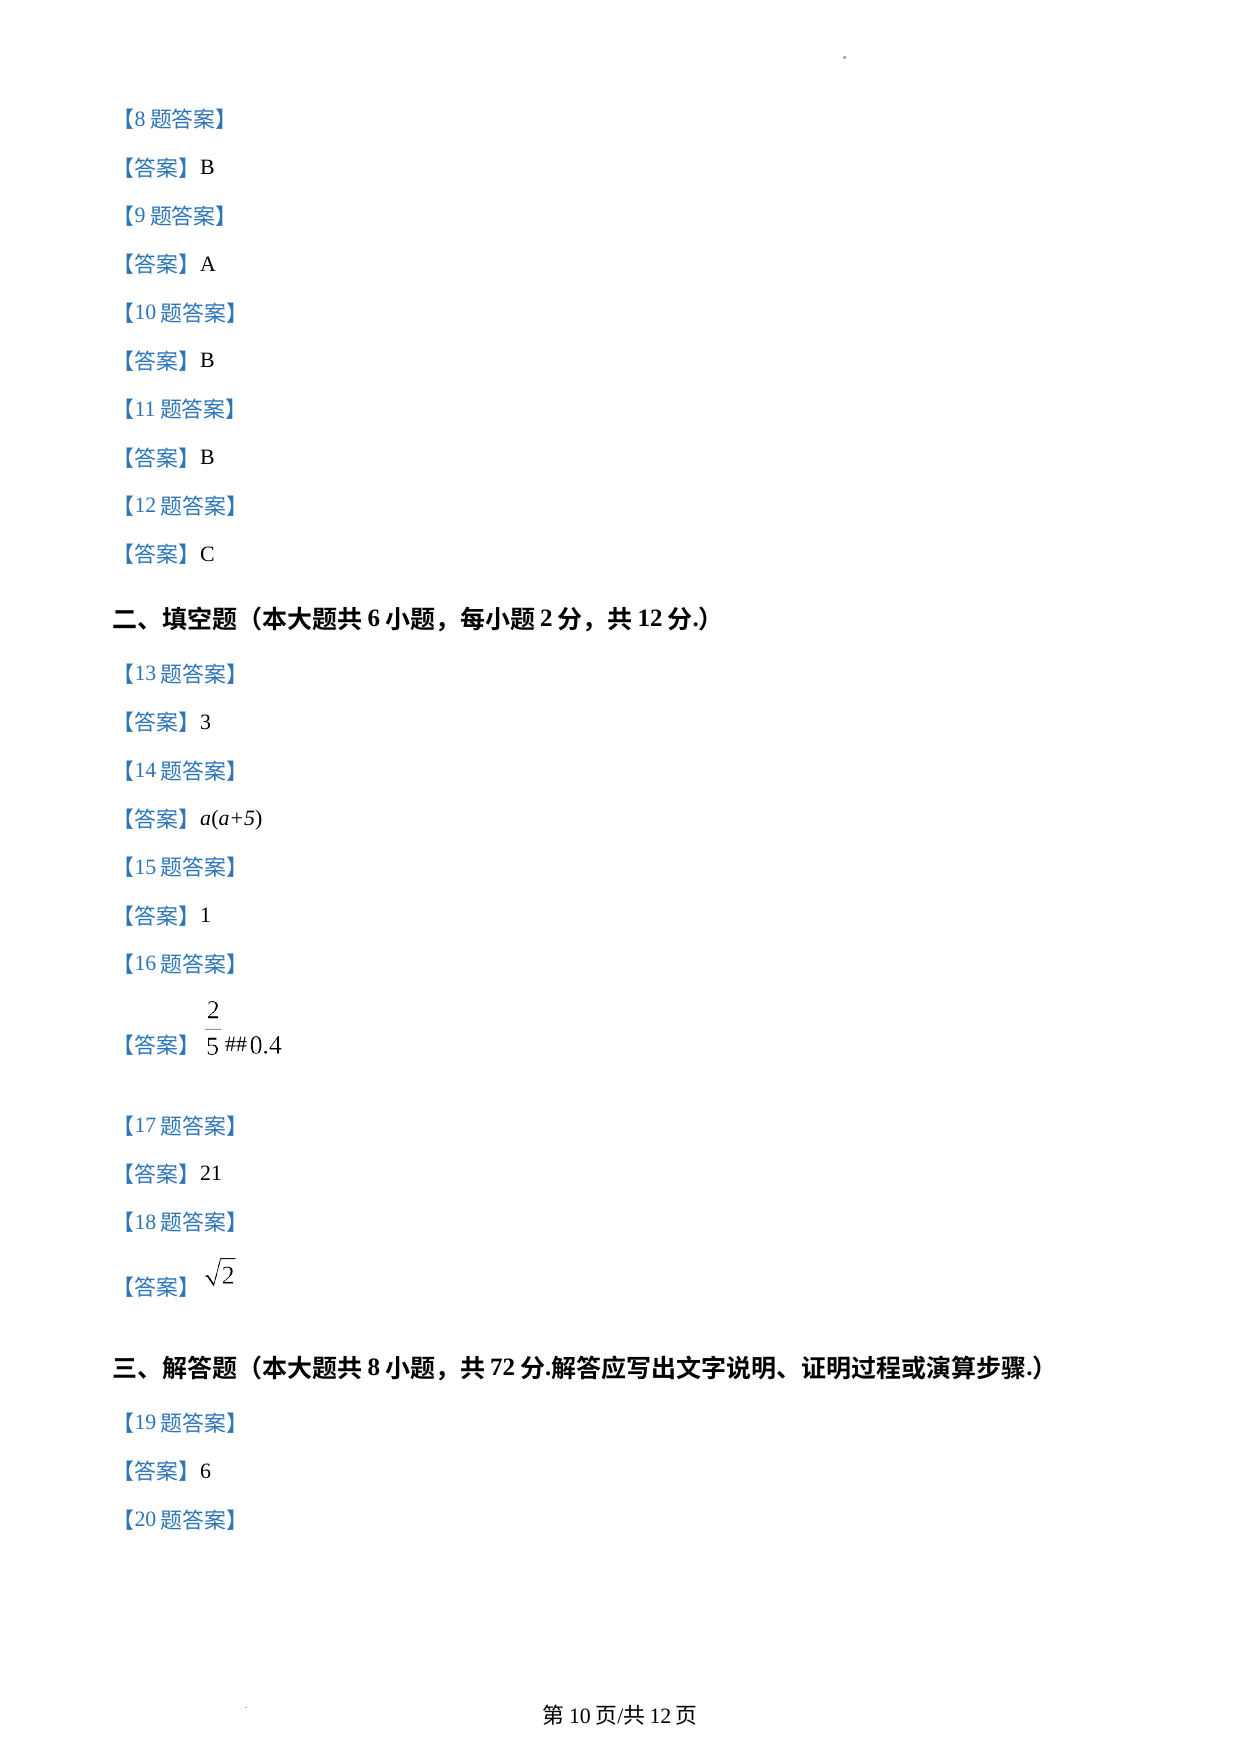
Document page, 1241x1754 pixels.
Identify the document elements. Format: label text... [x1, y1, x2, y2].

text 【答案】B [112, 343, 1128, 376]
text 【19题答案】 [112, 1406, 1128, 1438]
text 【答案】C [112, 537, 1128, 569]
text 【10题答案】 [112, 295, 1128, 328]
text 三、解答题（本大题共8小题，共72分.解答应写出文字说明、证明过程或演算步骤.） [112, 1334, 1128, 1399]
text 【9题答案】 [112, 198, 1128, 231]
text 【12题答案】 [112, 488, 1128, 521]
text 【16题答案】 [112, 947, 1128, 979]
text 【答案】21 [112, 1157, 1128, 1189]
text 【答案】## [112, 995, 1128, 1092]
text 【8题答案】 [112, 102, 1128, 134]
text 【答案】B [112, 440, 1128, 473]
text 【17题答案】 [112, 1108, 1128, 1141]
text 【答案】1 [112, 898, 1128, 931]
text 【答案】a(a+5) [112, 802, 1128, 834]
text 二、填空题（本大题共6小题，每小题2分，共12分.） [112, 585, 1128, 650]
text 【答案】A [112, 247, 1128, 279]
text 【11题答案】 [112, 392, 1128, 424]
text 【13题答案】 [112, 657, 1128, 689]
text 【18题答案】 [112, 1205, 1128, 1237]
text 【答案】6 [112, 1454, 1128, 1486]
text 【答案】B [112, 150, 1128, 183]
text 【15题答案】 [112, 850, 1128, 882]
text 【20题答案】 [112, 1502, 1128, 1535]
text 【答案】3 [112, 705, 1128, 737]
text 【14题答案】 [112, 753, 1128, 786]
text 【答案】 [112, 1253, 1128, 1318]
